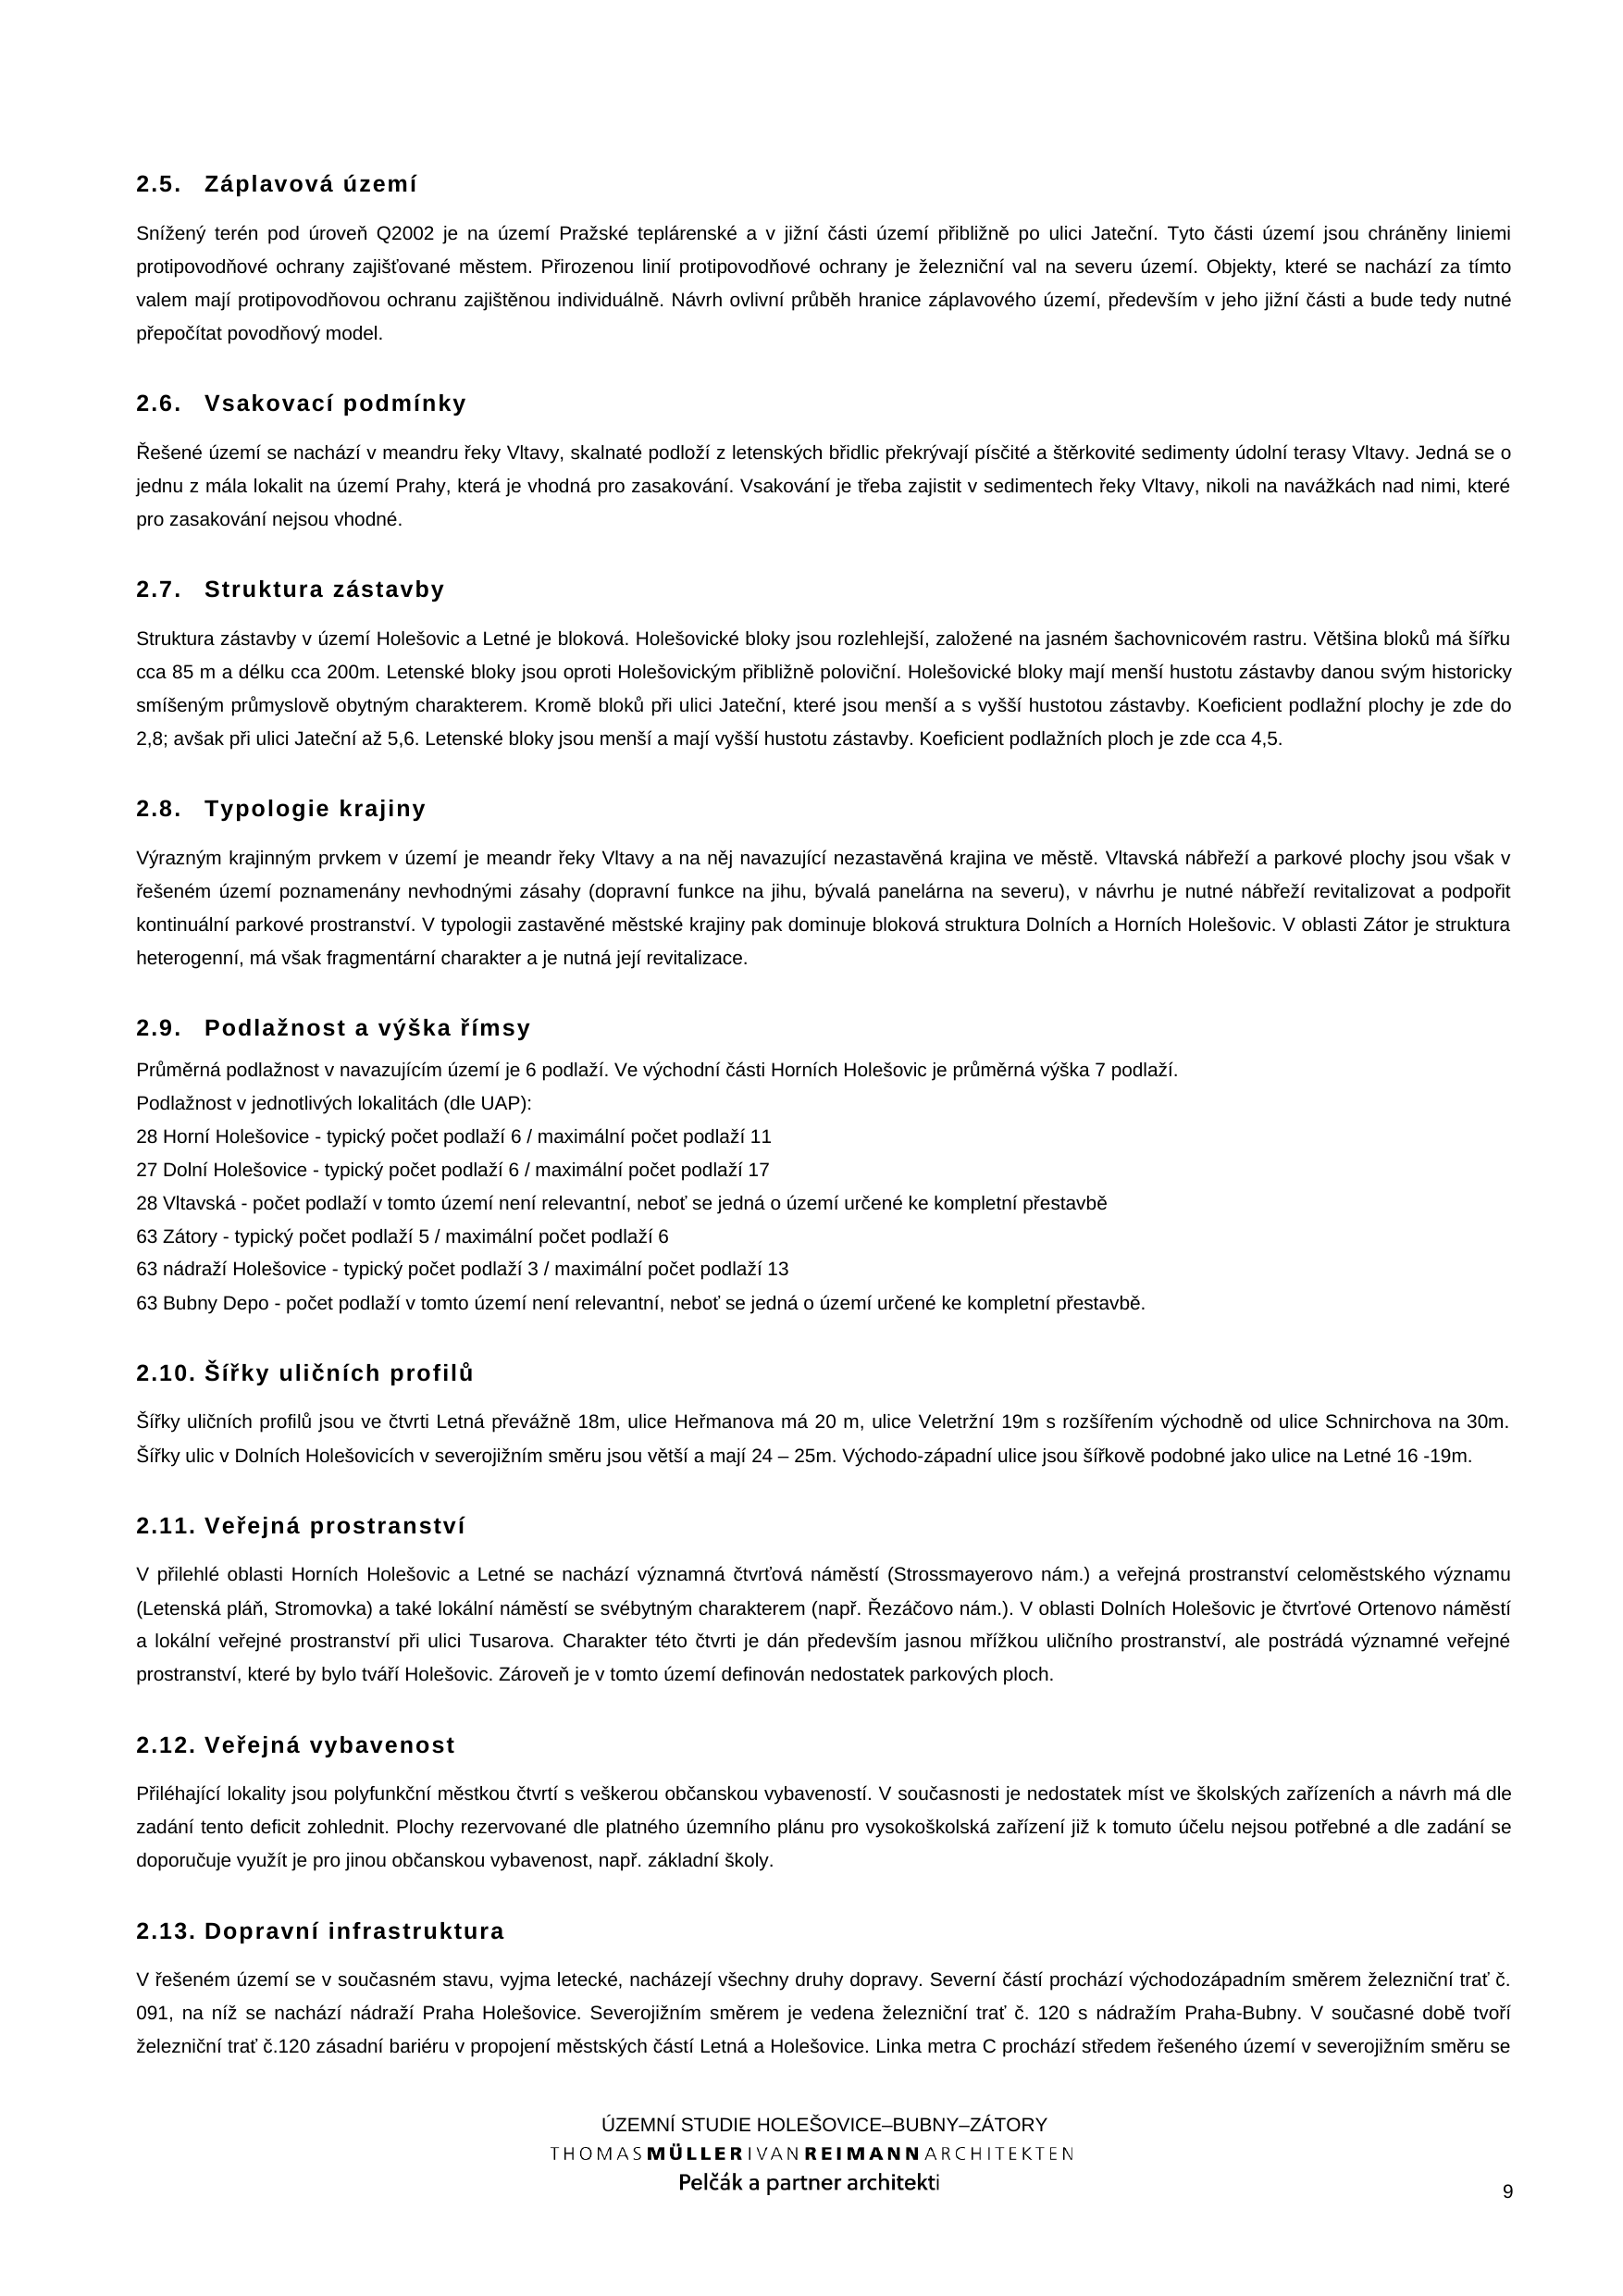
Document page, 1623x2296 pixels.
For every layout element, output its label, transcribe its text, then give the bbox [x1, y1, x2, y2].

text Snížený terén pod úroveň Q2002 je na území Pražské teplárenské a v jižní části území přibližně po ulici Jateční. Tyto části území jsou chráněny liniemi protipovodňové ochrany zajišťované městem. Přirozenou linií protipovodňové ochrany je železniční val na severu území. Objekty, které se nachází za tímto valem mají protipovodňovou ochranu zajištěnou individuálně. Návrh ovlivní průběh hranice záplavového území, především v jeho jižní části a bude tedy nutné přepočítat povodňový model. [136, 222, 1513, 344]
picture [680, 2172, 939, 2195]
subtitle Dopravní infrastruktura [136, 1917, 1513, 1943]
text Průměrná podlažnost v navazujícím území je 6 podlaží. Ve východní části Horních Holešovic je průměrná výška 7 podlaží. [136, 1059, 1513, 1081]
text 63 Bubny Depo - počet podlaží v tomto území není relevantní, neboť se jedná o území určené ke kompletní přestavbě. [136, 1291, 1513, 1313]
subtitle Struktura zástavby [136, 576, 1513, 602]
text 63 Zátory - typický počet podlaží 5 / maximální počet podlaží 6 [136, 1224, 1513, 1247]
text Šířky uličních profilů jsou ve čtvrti Letná převážně 18m, ulice Heřmanova má 20 m, ulice Veletržní 19m s rozšířením východně od ulice Schnirchova na 30m. Šířky ulic v Dolních Holešovicích v severojižním směru jsou větší a mají 24 – 25m. Východo-západní ulice jsou šířkově podobné jako ulice na Letné 16 -19m. [136, 1410, 1513, 1466]
picture [550, 2143, 1072, 2160]
subtitle Podlažnost a výška římsy [136, 1014, 1513, 1041]
text 63 nádraží Holešovice - typický počet podlaží 3 / maximální počet podlaží 13 [136, 1258, 1513, 1280]
subtitle Veřejná vybavenost [136, 1731, 1513, 1757]
text Řešené území se nachází v meandru řeky Vltavy, skalnaté podloží z letenských břidlic překrývají písčité a štěrkovité sedimenty údolní terasy Vltavy. Jedná se o jednu z mála lokalit na území Prahy, která je vhodná pro zasakování. Vsakování je třeba zajistit v sedimentech řeky Vltavy, nikoli na navážkách nad nimi, které pro zasakování nejsou vhodné. [136, 441, 1513, 530]
subtitle Typologie krajiny [136, 795, 1513, 822]
subtitle Šířky uličních profilů [136, 1359, 1513, 1385]
text 28 Horní Holešovice - typický počet podlaží 6 / maximální počet podlaží 11 [136, 1125, 1513, 1147]
subtitle Vsakovací podmínky [136, 390, 1513, 416]
text 28 Vltavská - počet podlaží v tomto území není relevantní, neboť se jedná o území určené ke kompletní přestavbě [136, 1191, 1513, 1213]
text V přilehlé oblasti Horních Holešovic a Letné se nachází významná čtvrťová náměstí (Strossmayerovo nám.) a veřejná prostranství celoměstského významu (Letenská pláň, Stromovka) a také lokální náměstí se svébytným charakterem (např. Řezáčovo nám.). V oblasti Dolních Holešovic je čtvrťové Ortenovo náměstí a lokální veřejné prostranství při ulici Tusarova. Charakter této čtvrti je dán především jasnou mřížkou uličního prostranství, ale postrádá významné veřejné prostranství, které by bylo tváří Holešovic. Zároveň je v tomto území definován nedostatek parkových ploch. [136, 1563, 1513, 1685]
subtitle Záplavová území [136, 170, 1513, 197]
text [136, 1968, 1513, 2057]
text Podlažnost v jednotlivých lokalitách (dle UAP): [136, 1092, 1513, 1114]
text 27 Dolní Holešovice - typický počet podlaží 6 / maximální počet podlaží 17 [136, 1159, 1513, 1181]
subtitle Veřejná prostranství [136, 1512, 1513, 1538]
text Výrazným krajinným prvkem v území je meandr řeky Vltavy a na něj navazující nezastavěná krajina ve městě. Vltavská nábřeží a parkové plochy jsou však v řešeném území poznamenány nevhodnými zásahy (dopravní funkce na jihu, bývalá panelárna na severu), v návrhu je nutné nábřeží revitalizovat a podpořit kontinuální parkové prostranství. V typologii zastavěné městské krajiny pak dominuje bloková struktura Dolních a Horních Holešovic. V oblasti Zátor je struktura heterogenní, má však fragmentární charakter a je nutná její revitalizace. [136, 847, 1513, 969]
text Přiléhající lokality jsou polyfunkční městkou čtvrtí s veškerou občanskou vybaveností. V současnosti je nedostatek míst ve školských zařízeních a návrh má dle zadání tento deficit zohlednit. Plochy rezervované dle platného územního plánu pro vysokoškolská zařízení již k tomuto účelu nejsou potřebné a dle zadání se doporučuje využít je pro jinou občanskou vybavenost, např. základní školy. [136, 1782, 1513, 1871]
text Struktura zástavby v území Holešovic a Letné je bloková. Holešovické bloky jsou rozlehlejší, založené na jasném šachovnicovém rastru. Většina bloků má šířku cca 85 m a délku cca 200m. Letenské bloky jsou oproti Holešovickým přibližně poloviční. Holešovické bloky mají menší hustotu zástavby danou svým historicky smíšeným průmyslově obytným charakterem. Kromě bloků při ulici Jateční, které jsou menší a s vyšší hustotou zástavby. Koeficient podlažní plochy je zde do 2,8; avšak při ulici Jateční až 5,6. Letenské bloky jsou menší a mají vyšší hustotu zástavby. Koeficient podlažních ploch je zde cca 4,5. [136, 627, 1513, 750]
